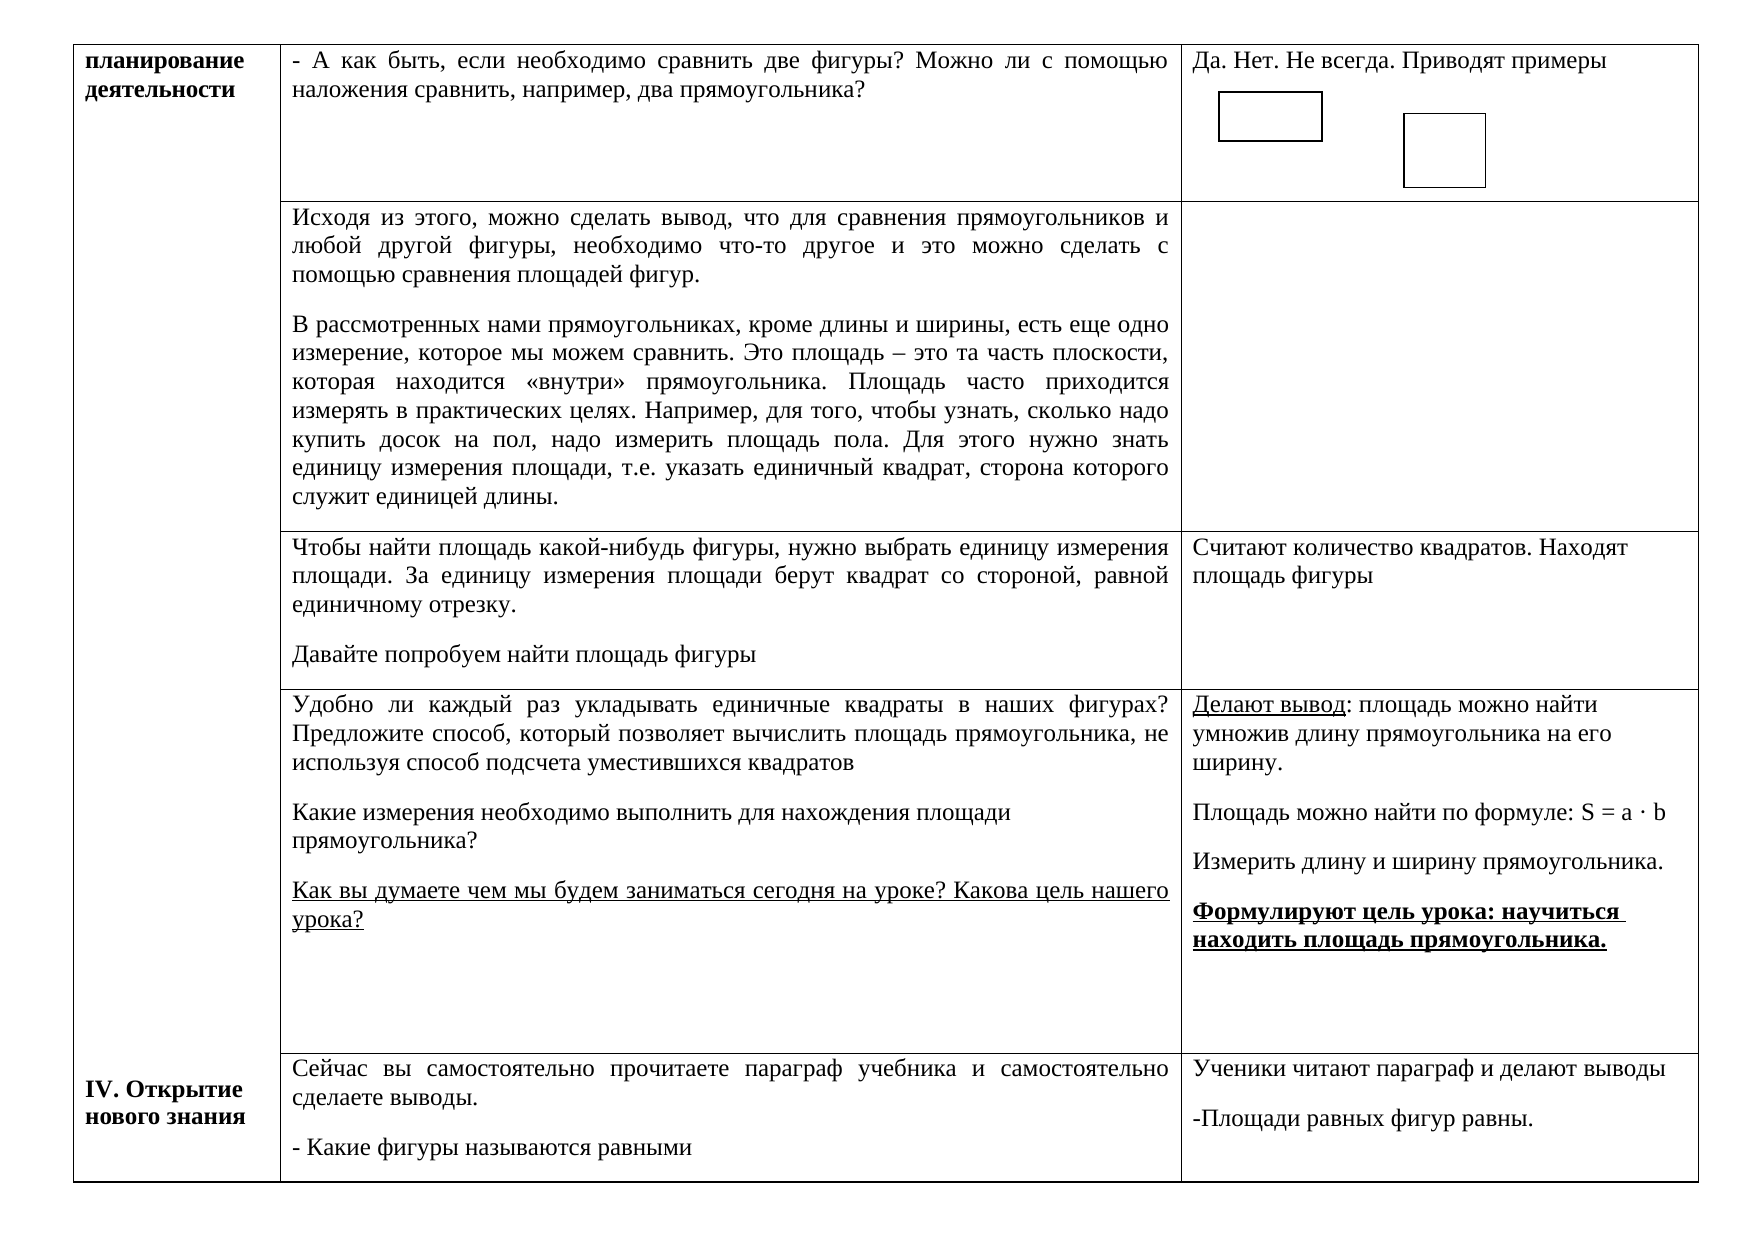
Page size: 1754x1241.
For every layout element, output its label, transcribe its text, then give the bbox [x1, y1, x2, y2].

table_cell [281, 1054, 1181, 1181]
table_cell Да. Нет. Не всегда. Приводят примеры [1182, 45, 1698, 201]
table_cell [1182, 1054, 1698, 1181]
table_cell Удобно ли каждый раз укладывать единичные квадраты в наших фигурах? Предложите способ, который позволяет вычислить площадь прямоугольника, не используя способ подсчета уместившихся квадратов Какие измерения необходимо выполнить для нахождения площади прямоугольника? Как вы думаете чем мы будем заниматься сегодня на уроке? Какова цель нашего урока? [281, 690, 1181, 1052]
table_cell Чтобы найти площадь какой-нибудь фигуры, нужно выбрать единицу измерения площади. За единицу измерения площади берут квадрат со стороной, равной единичному отрезку. Давайте попробуем найти площадь фигуры [281, 532, 1181, 688]
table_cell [74, 45, 280, 1181]
table_cell [1182, 202, 1698, 531]
table_cell Делают вывод: площадь можно найти умножив длину прямоугольника на его ширину. Площадь можно найти по формуле: S = a · b Измерить длину и ширину прямоугольника. Формулируют цель урока: научиться находить площадь прямоугольника. [1182, 690, 1698, 1052]
table_cell Исходя из этого, можно сделать вывод, что для сравнения прямоугольников и любой другой фигуры, необходимо что-то другое и это можно сделать с помощью сравнения площадей фигур. В рассмотренных нами прямоугольниках, кроме длины и ширины, есть еще одно измерение, которое мы можем сравнить. Это площадь – это та часть плоскости, которая находится «внутри» прямоугольника. Площадь часто приходится измерять в практических целях. Например, для того, чтобы узнать, сколько надо купить досок на пол, надо измерить площадь пола. Для этого нужно знать единицу измерения площади, т.е. указать единичный квадрат, сторона которого служит единицей длины. [281, 202, 1181, 531]
table_cell Считают количество квадратов. Находят площадь фигуры [1182, 532, 1698, 688]
table_cell - А как быть, если необходимо сравнить две фигуры? Можно ли с помощью наложения сравнить, например, два прямоугольника? [281, 45, 1181, 201]
